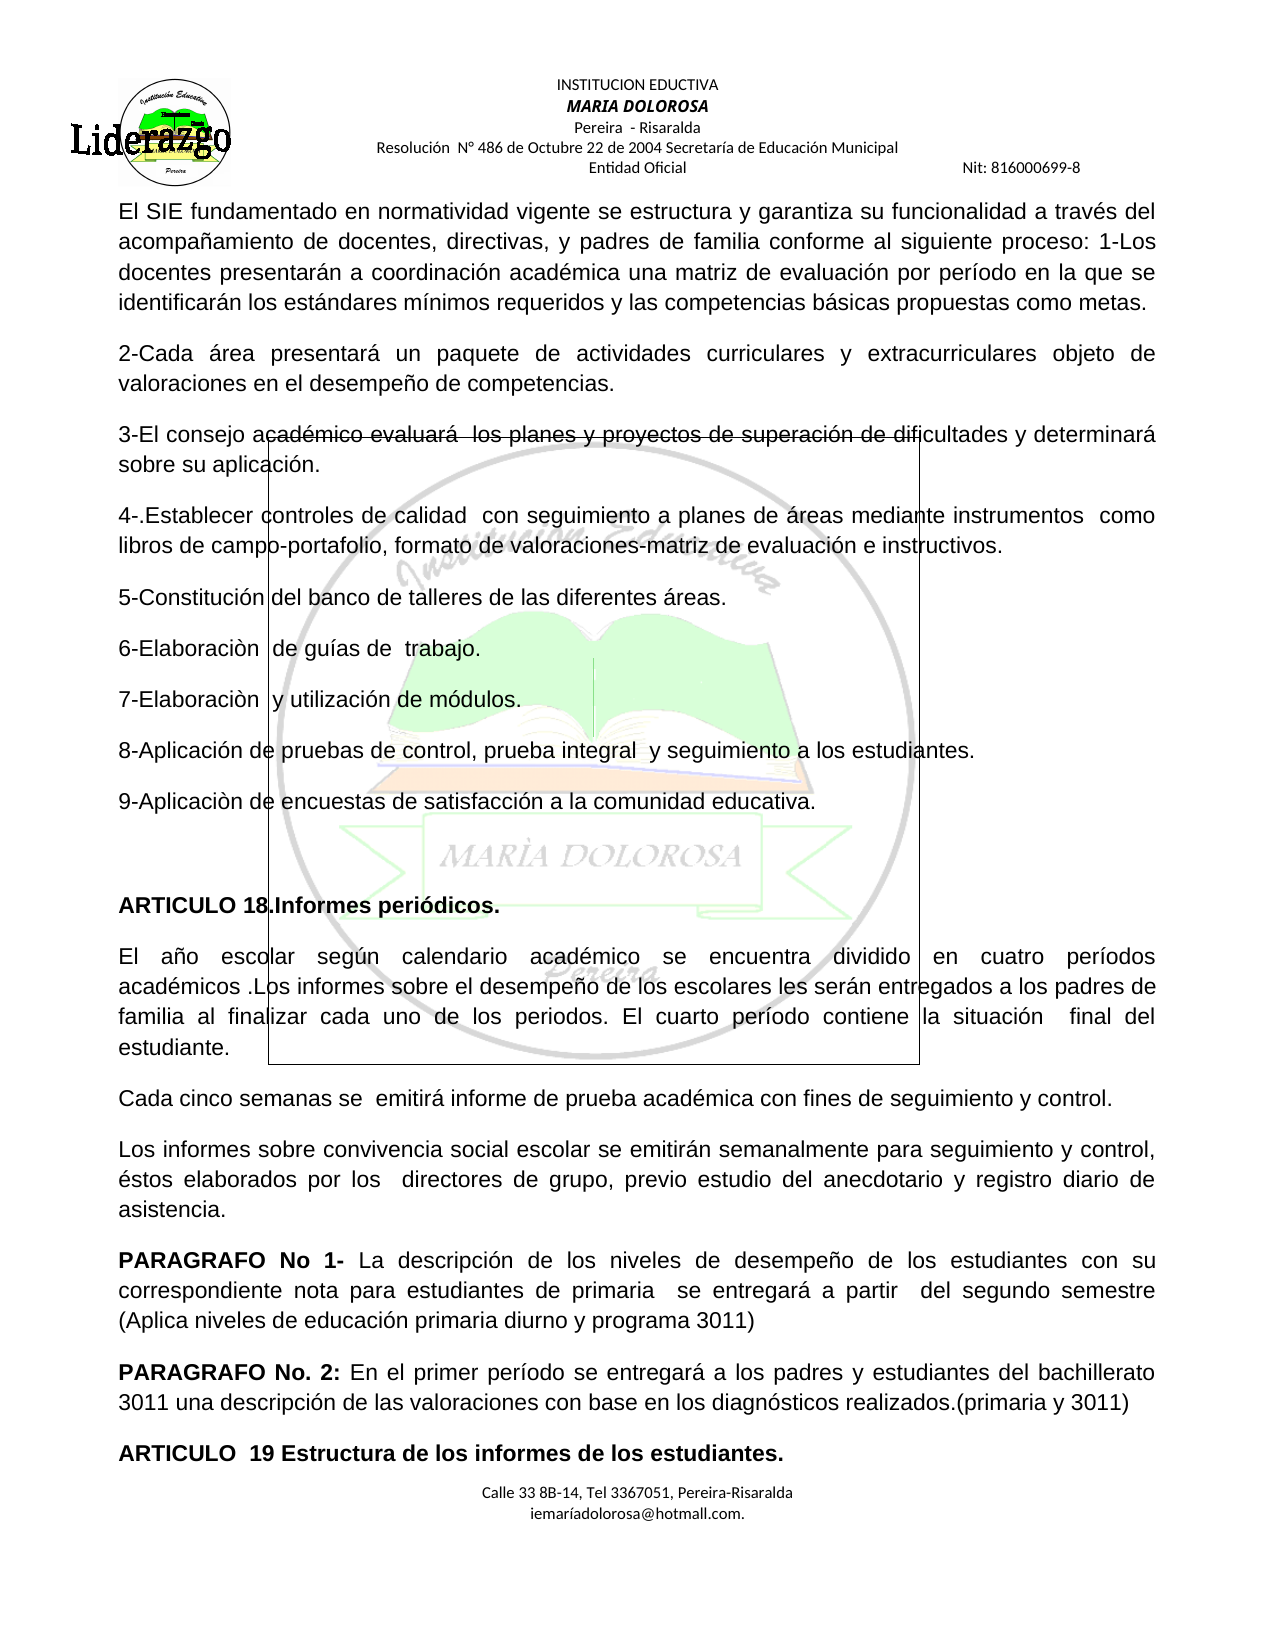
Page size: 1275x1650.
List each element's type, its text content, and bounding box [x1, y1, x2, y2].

text ARTICULO 18.Informes periódicos. [118, 892, 1157, 918]
text Los informes sobre convivencia social escolar se emitirán semanalmente para seguimiento y control, éstos elaborados por los directores de grupo, previo estudio del anecdotario y registro diario de asistencia. [118, 1136, 1157, 1222]
text 4-.Establecer controles de calidad con seguimiento a planes de áreas mediante instrumentos como libros de campo-portafolio, formato de valoraciones-matriz de evaluación e instructivos. [118, 502, 1157, 559]
text 2-Cada área presentará un paquete de actividades curriculares y extracurriculares objeto de valoraciones en el desempeño de competencias. [118, 340, 1157, 396]
text PARAGRAFO No. 2: En el primer período se entregará a los padres y estudiantes del bachillerato 3011 una descripción de las valoraciones con base en los diagnósticos realizados.(primaria y 3011) [118, 1358, 1157, 1415]
text PARAGRAFO No 1- La descripción de los niveles de desempeño de los estudiantes con su correspondiente nota para estudiantes de primaria se entregará a partir del segundo semestre (Aplica niveles de educación primaria diurno y programa 3011) [118, 1247, 1157, 1334]
text ARTICULO 19 Estructura de los informes de los estudiantes. [118, 1440, 1157, 1466]
picture [118, 78, 231, 187]
text El año escolar según calendario académico se encuentra dividido en cuatro períodos académicos .Los informes sobre el desempeño de los escolares les serán entregados a los padres de familia al finalizar cada uno de los periodos. El cuarto período contiene la situación final del estudiante. [118, 943, 1157, 1060]
text 9-Aplicaciòn de encuestas de satisfacción a la comunidad educativa. [118, 788, 1157, 814]
text 7-Elaboraciòn y utilización de módulos. [118, 686, 1157, 712]
text 6-Elaboraciòn de guías de trabajo. [118, 634, 1157, 661]
text 3-El consejo académico evaluará los planes y proyectos de superación de dificultades y determinará sobre su aplicación. [118, 421, 1157, 478]
picture [218, 132, 226, 149]
text 5-Constitución del banco de talleres de las diferentes áreas. [118, 583, 1157, 610]
text El SIE fundamentado en normatividad vigente se estructura y garantiza su funcionalidad a través del acompañamiento de docentes, directivas, y padres de familia conforme al siguiente proceso: 1-Los docentes presentarán a coordinación académica una matriz de evaluación por período en la que se identificarán los estándares mínimos requeridos y las competencias básicas propuestas como metas. [118, 198, 1157, 315]
text 8-Aplicación de pruebas de control, prueba integral y seguimiento a los estudiantes. [118, 737, 1157, 763]
text Cada cinco semanas se emitirá informe de prueba académica con fines de seguimiento y control. [118, 1084, 1157, 1111]
